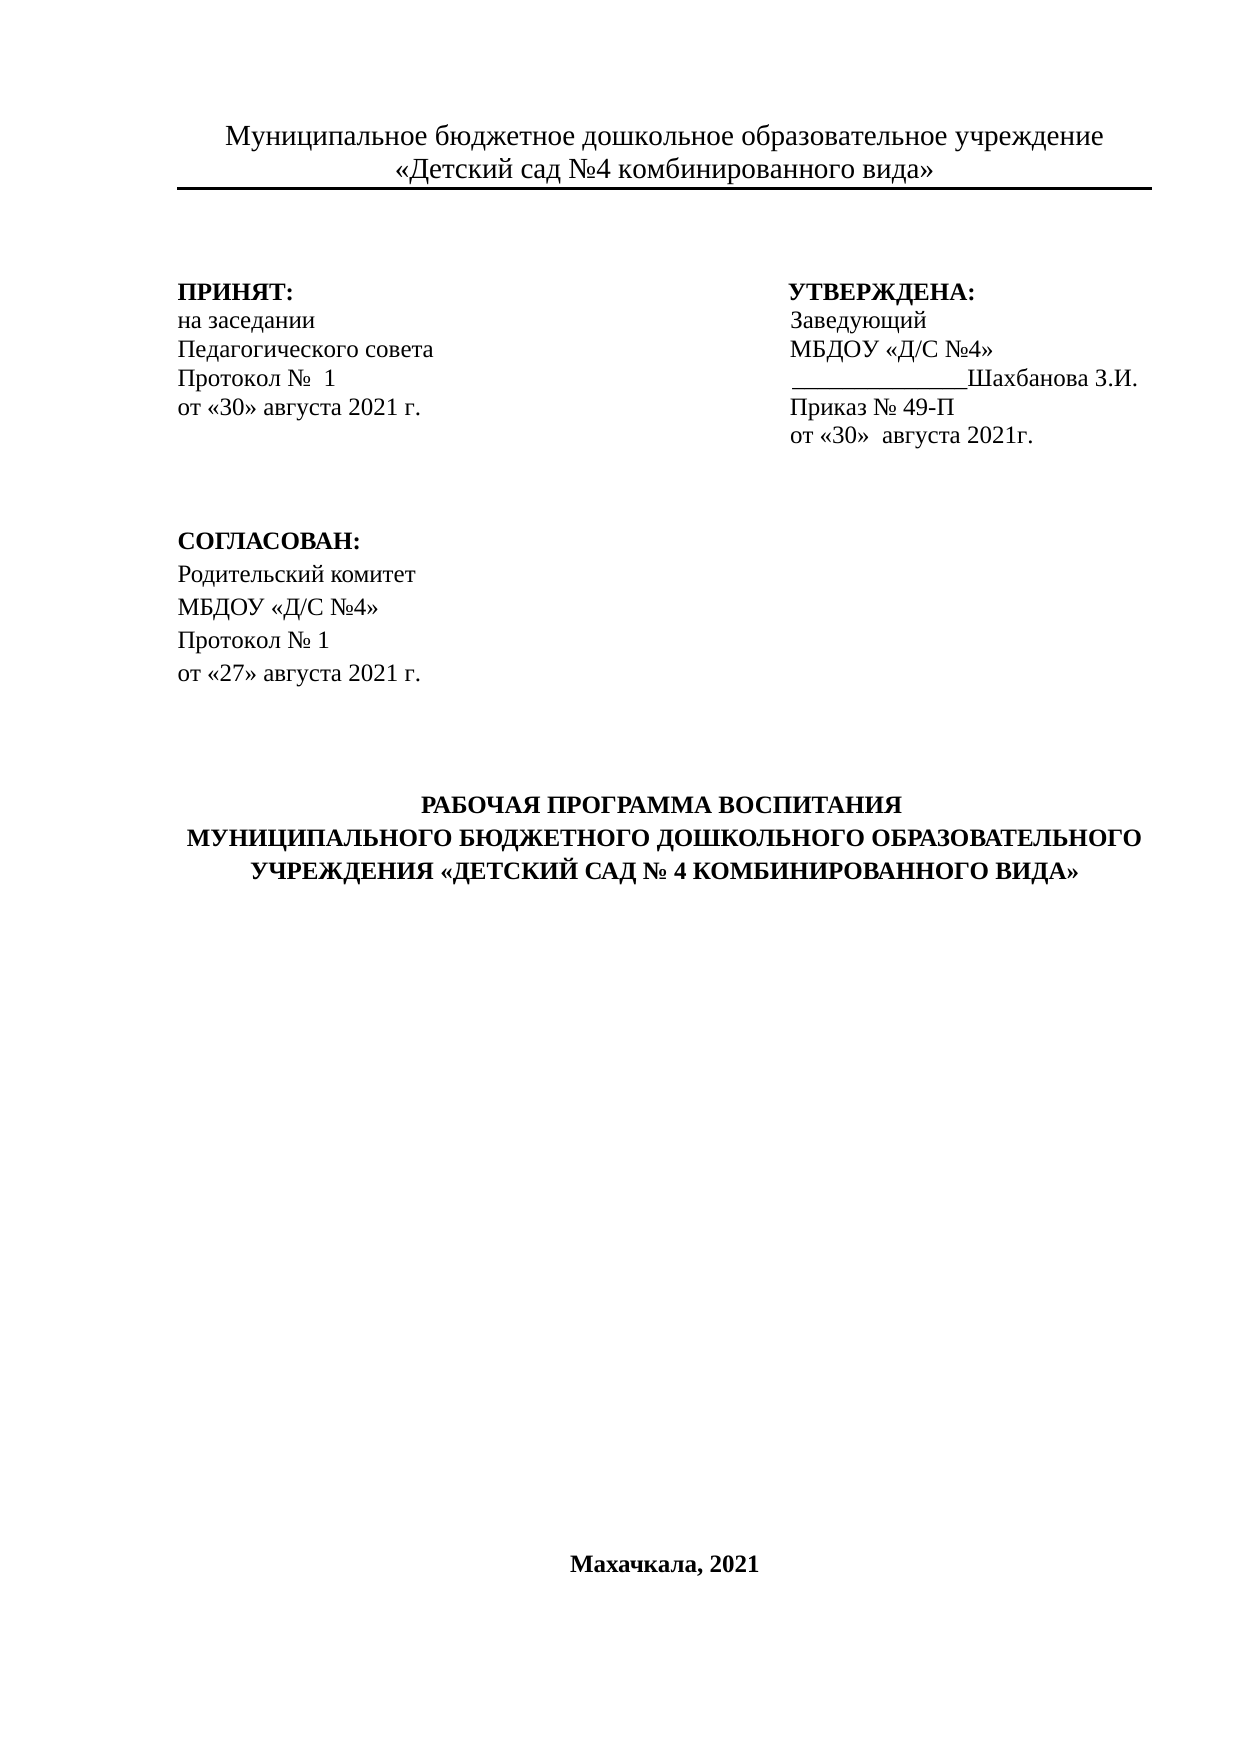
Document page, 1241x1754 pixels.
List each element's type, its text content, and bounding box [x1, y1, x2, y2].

text от «30» августа 2021 г. Приказ № 49-П [177, 392, 1152, 420]
text СОГЛАСОВАН: [177, 526, 1152, 554]
text Родительский комитет [177, 559, 1152, 588]
text МБДОУ «Д/С №4» [177, 592, 1152, 621]
text от «30» августа 2021г. [177, 420, 1152, 449]
text ПРИНЯТ: УТВЕРЖДЕНА: [177, 277, 1152, 305]
text Протокол № 1 [177, 625, 1152, 654]
text Педагогического совета МБДОУ «Д/С №4» [177, 334, 1152, 363]
text РАБОЧАЯ ПРОГРАММА ВОСПИТАНИЯ МУНИЦИПАЛЬНОГО БЮДЖЕТНОГО ДОШКОЛЬНОГО ОБРАЗОВАТЕЛЬНОГО УЧРЕЖДЕНИЯ «ДЕТСКИЙ САД № 4 КОМБИНИРОВАННОГО ВИДА» [177, 790, 1152, 885]
text на заседании Заведующий [177, 305, 1152, 334]
text Муниципальное бюджетное дошкольное образовательное учреждение «Детский сад №4 комбинированного вида» [177, 118, 1152, 187]
text Протокол № 1 ______________Шахбанова З.И. [177, 363, 1152, 392]
text от «27» августа 2021 г. [177, 658, 1152, 687]
text Махачкала, 2021 [177, 1549, 1152, 1578]
